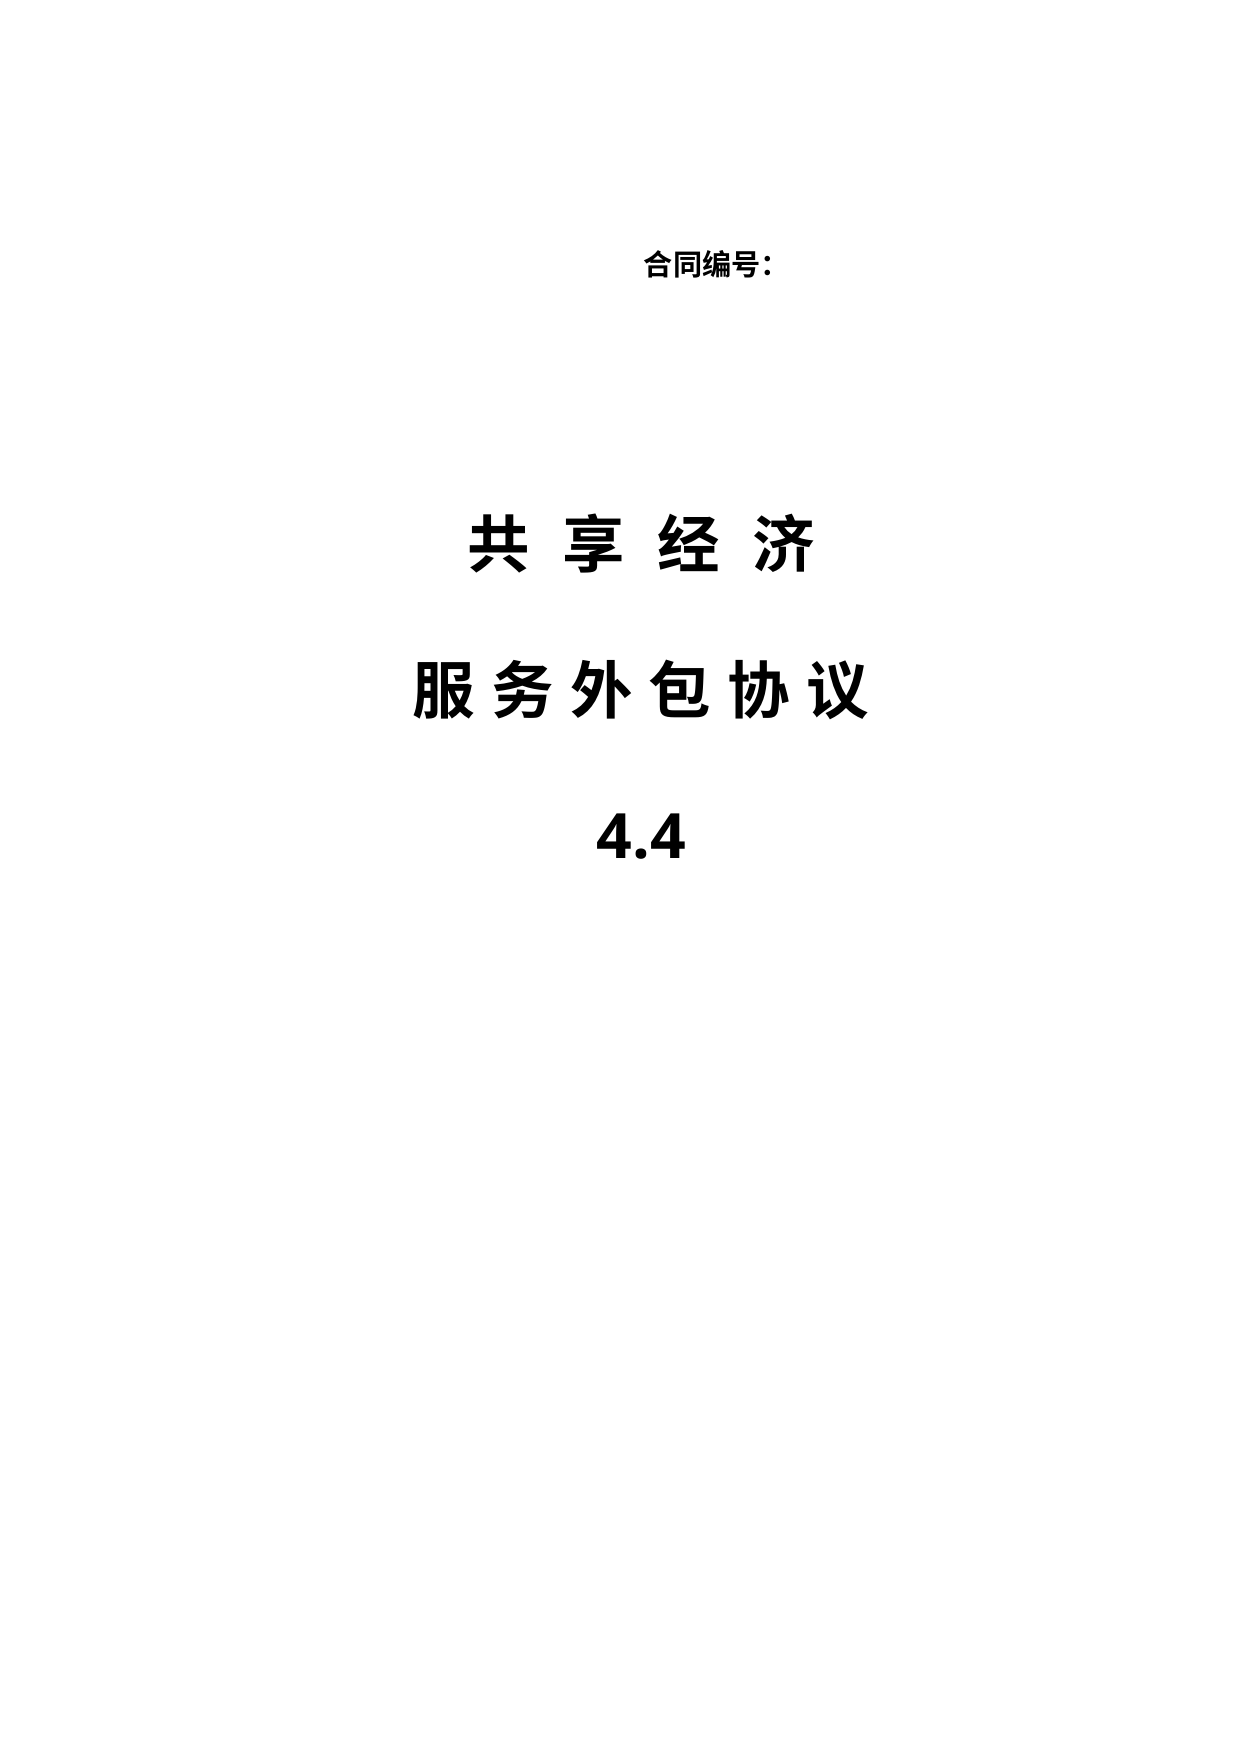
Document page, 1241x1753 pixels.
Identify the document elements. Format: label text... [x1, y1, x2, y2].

text 4.4 [175, 801, 1107, 873]
text 共 享 经 济 [175, 509, 1107, 582]
text 合同编号： [175, 217, 1107, 290]
text 服 务 外 包 协 议 [175, 655, 1107, 728]
